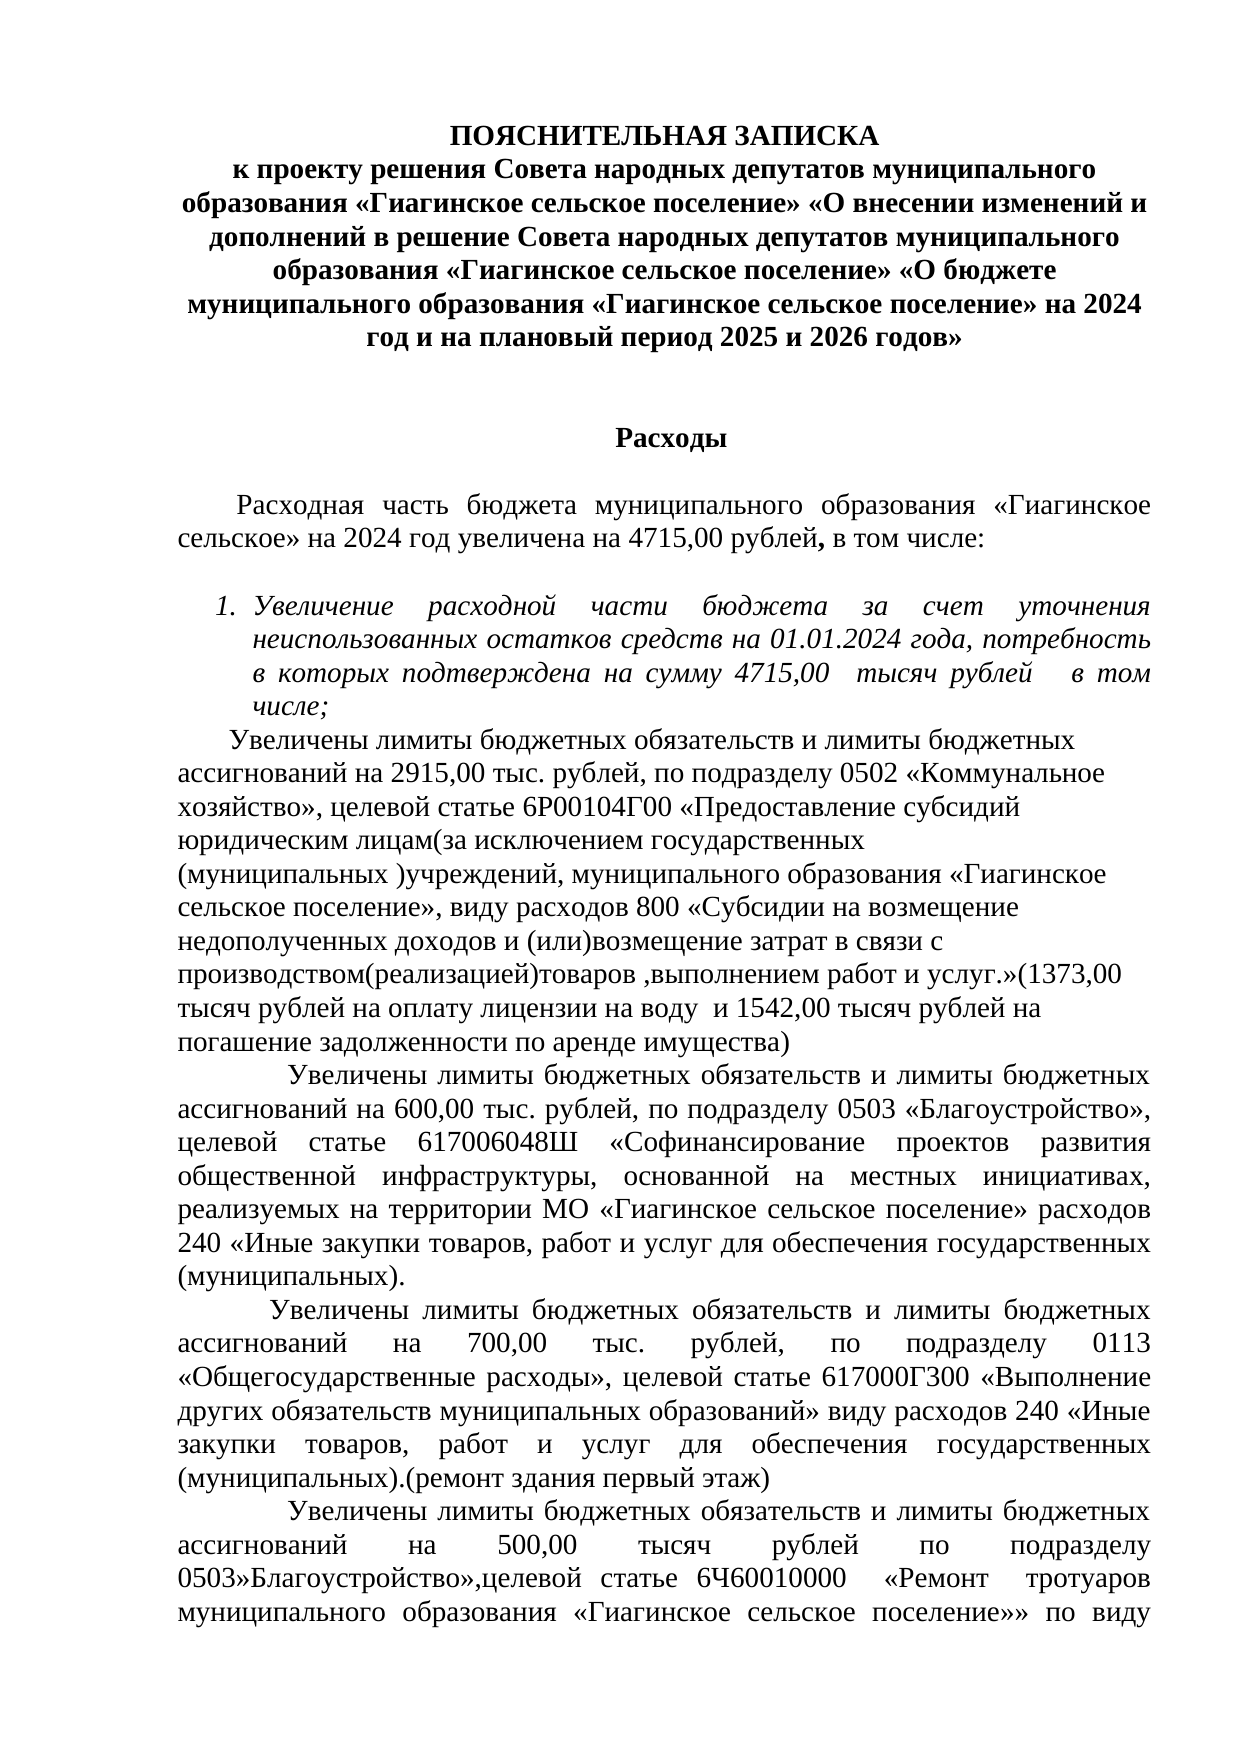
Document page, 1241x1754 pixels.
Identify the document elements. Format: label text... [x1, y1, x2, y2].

text Увеличены лимиты бюджетных обязательств и лимиты бюджетных ассигнований на 700,00 тыс. рублей, по подразделу 0113 «Общегосударственные расходы», целевой статье 617000Г300 «Выполнение других обязательств муниципальных образований» виду расходов 240 «Иные закупки товаров, работ и услуг для обеспечения государственных (муниципальных).(ремонт здания первый этаж) [177, 1292, 1152, 1493]
text Увеличены лимиты бюджетных обязательств и лимиты бюджетных ассигнований на 600,00 тыс. рублей, по подразделу 0503 «Благоустройство», целевой статье 617006048Ш «Софинансирование проектов развития общественной инфраструктуры, основанной на местных инициативах, реализуемых на территории МО «Гиагинское сельское поселение» расходов 240 «Иные закупки товаров, работ и услуг для обеспечения государственных (муниципальных). [177, 1057, 1152, 1292]
list Увеличение расходной части бюджета за счет уточнения неиспользованных остатков средств на 01.01.2024 года, потребность в которых подтверждена на сумму 4715,00 тысяч рублей в том числе; [215, 588, 1152, 722]
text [177, 1493, 1152, 1627]
text Расходы [185, 420, 1152, 453]
text Увеличены лимиты бюджетных обязательств и лимиты бюджетных ассигнований на 2915,00 тыс. рублей, по подразделу 0502 «Коммунальное хозяйство», целевой статье 6Р00104Г00 «Предоставление субсидий юридическим лицам(за исключением государственных (муниципальных )учреждений, муниципального образования «Гиагинское сельское поселение», виду расходов 800 «Субсидии на возмещение недополученных доходов и (или)возмещение затрат в связи с производством(реализацией)товаров ,выполнением работ и услуг.»(1373,00 тысяч рублей на оплату лицензии на воду и 1542,00 тысяч рублей на погашение задолженности по аренде имущества) [177, 722, 1152, 1057]
text ПОЯСНИТЕЛЬНАЯ ЗАПИСКА [177, 118, 1152, 152]
text к проекту решения Совета народных депутатов муниципального образования «Гиагинское сельское поселение» «О внесении изменений и дополнений в решение Совета народных депутатов муниципального образования «Гиагинское сельское поселение» «О бюджете муниципального образования «Гиагинское сельское поселение» на 2024 год и на плановый период 2025 и 2026 годов» [177, 152, 1152, 353]
text Расходная часть бюджета муниципального образования «Гиагинское сельское» на 2024 год увеличена на 4715,00 рублей, в том числе: [177, 487, 1152, 554]
